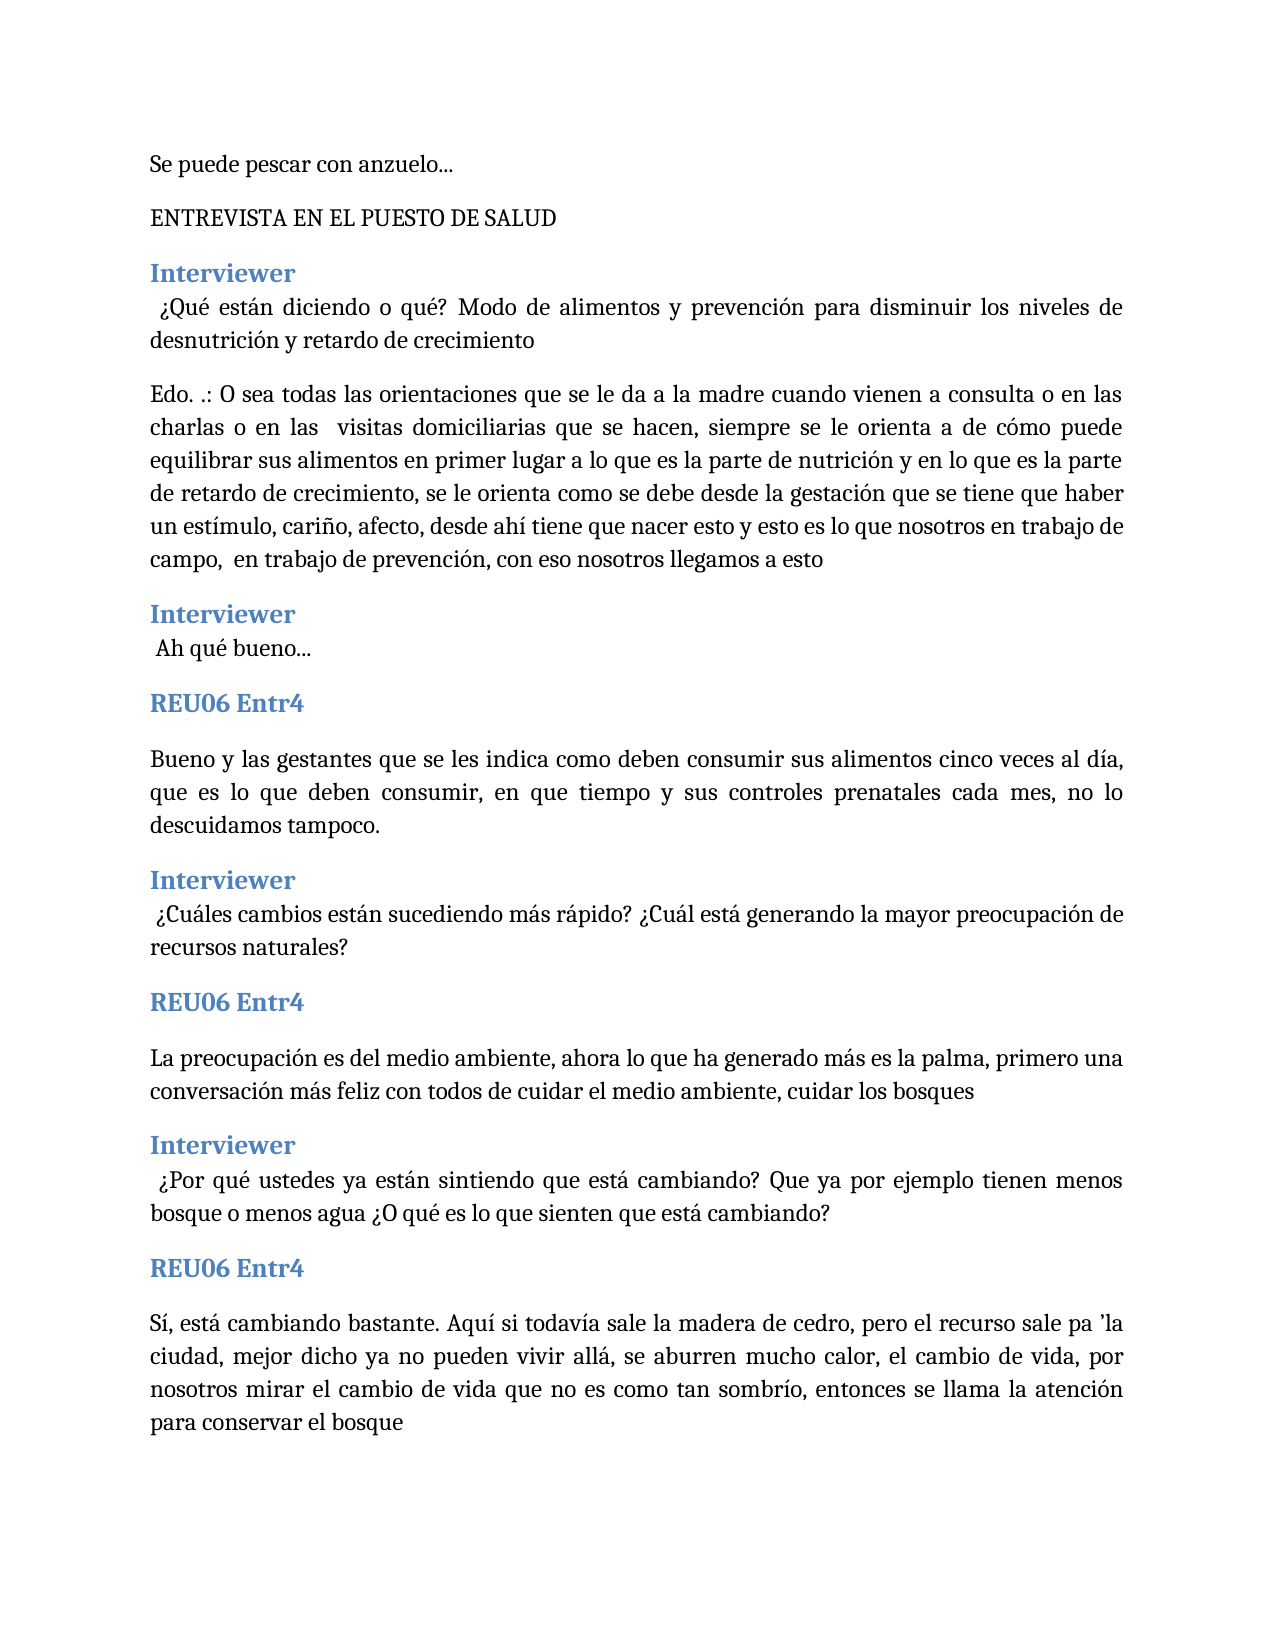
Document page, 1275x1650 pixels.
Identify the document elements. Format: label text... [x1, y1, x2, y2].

text Bueno y las gestantes que se les indica como deben consumir sus alimentos cinco veces al día, que es lo que deben consumir, en que tiempo y sus controles prenatales cada mes, no lo descuidamos tampoco. [150, 745, 1125, 839]
text Interviewer Ah qué bueno... [150, 599, 1125, 663]
text Interviewer ¿Cuáles cambios están sucediendo más rápido? ¿Cuál está generando la mayor preocupación de recursos naturales? [150, 865, 1125, 962]
text Edo. .: O sea todas las orientaciones que se le da a la madre cuando vienen a consulta o en las charlas o en las visitas domiciliarias que se hacen, siempre se le orienta a de cómo puede equilibrar sus alimentos en primer lugar a lo que es la parte de nutrición y en lo que es la parte de retardo de crecimiento, se le orienta como se debe desde la gestación que se tiene que haber un estímulo, cariño, afecto, desde ahí tiene que nacer esto y esto es lo que nosotros en trabajo de campo, en trabajo de prevención, con eso nosotros llegamos a esto [150, 380, 1125, 574]
text Interviewer ¿Qué están diciendo o qué? Modo de alimentos y prevención para disminuir los niveles de desnutrición y retardo de crecimiento [150, 258, 1125, 355]
text REU06 Entr4 [150, 688, 1125, 719]
text La preocupación es del medio ambiente, ahora lo que ha generado más es la palma, primero una conversación más feliz con todos de cuidar el medio ambiente, cuidar los bosques [150, 1043, 1125, 1105]
text REU06 Entr4 [150, 987, 1125, 1018]
text ENTREVISTA EN EL PUESTO DE SALUD [150, 204, 1125, 233]
text Se puede pescar con anzuelo... [150, 150, 1125, 179]
text Sí, está cambiando bastante. Aquí si todavía sale la madera de cedro, pero el recurso sale pa ’la ciudad, mejor dicho ya no pueden vivir allá, se aburren mucho calor, el cambio de vida, por nosotros mirar el cambio de vida que no es como tan sombrío, entonces se llama la atención para conservar el bosque [150, 1309, 1125, 1437]
text Interviewer ¿Por qué ustedes ya están sintiendo que está cambiando? Que ya por ejemplo tienen menos bosque o menos agua ¿O qué es lo que sienten que está cambiando? [150, 1130, 1125, 1228]
text REU06 Entr4 [150, 1253, 1125, 1284]
